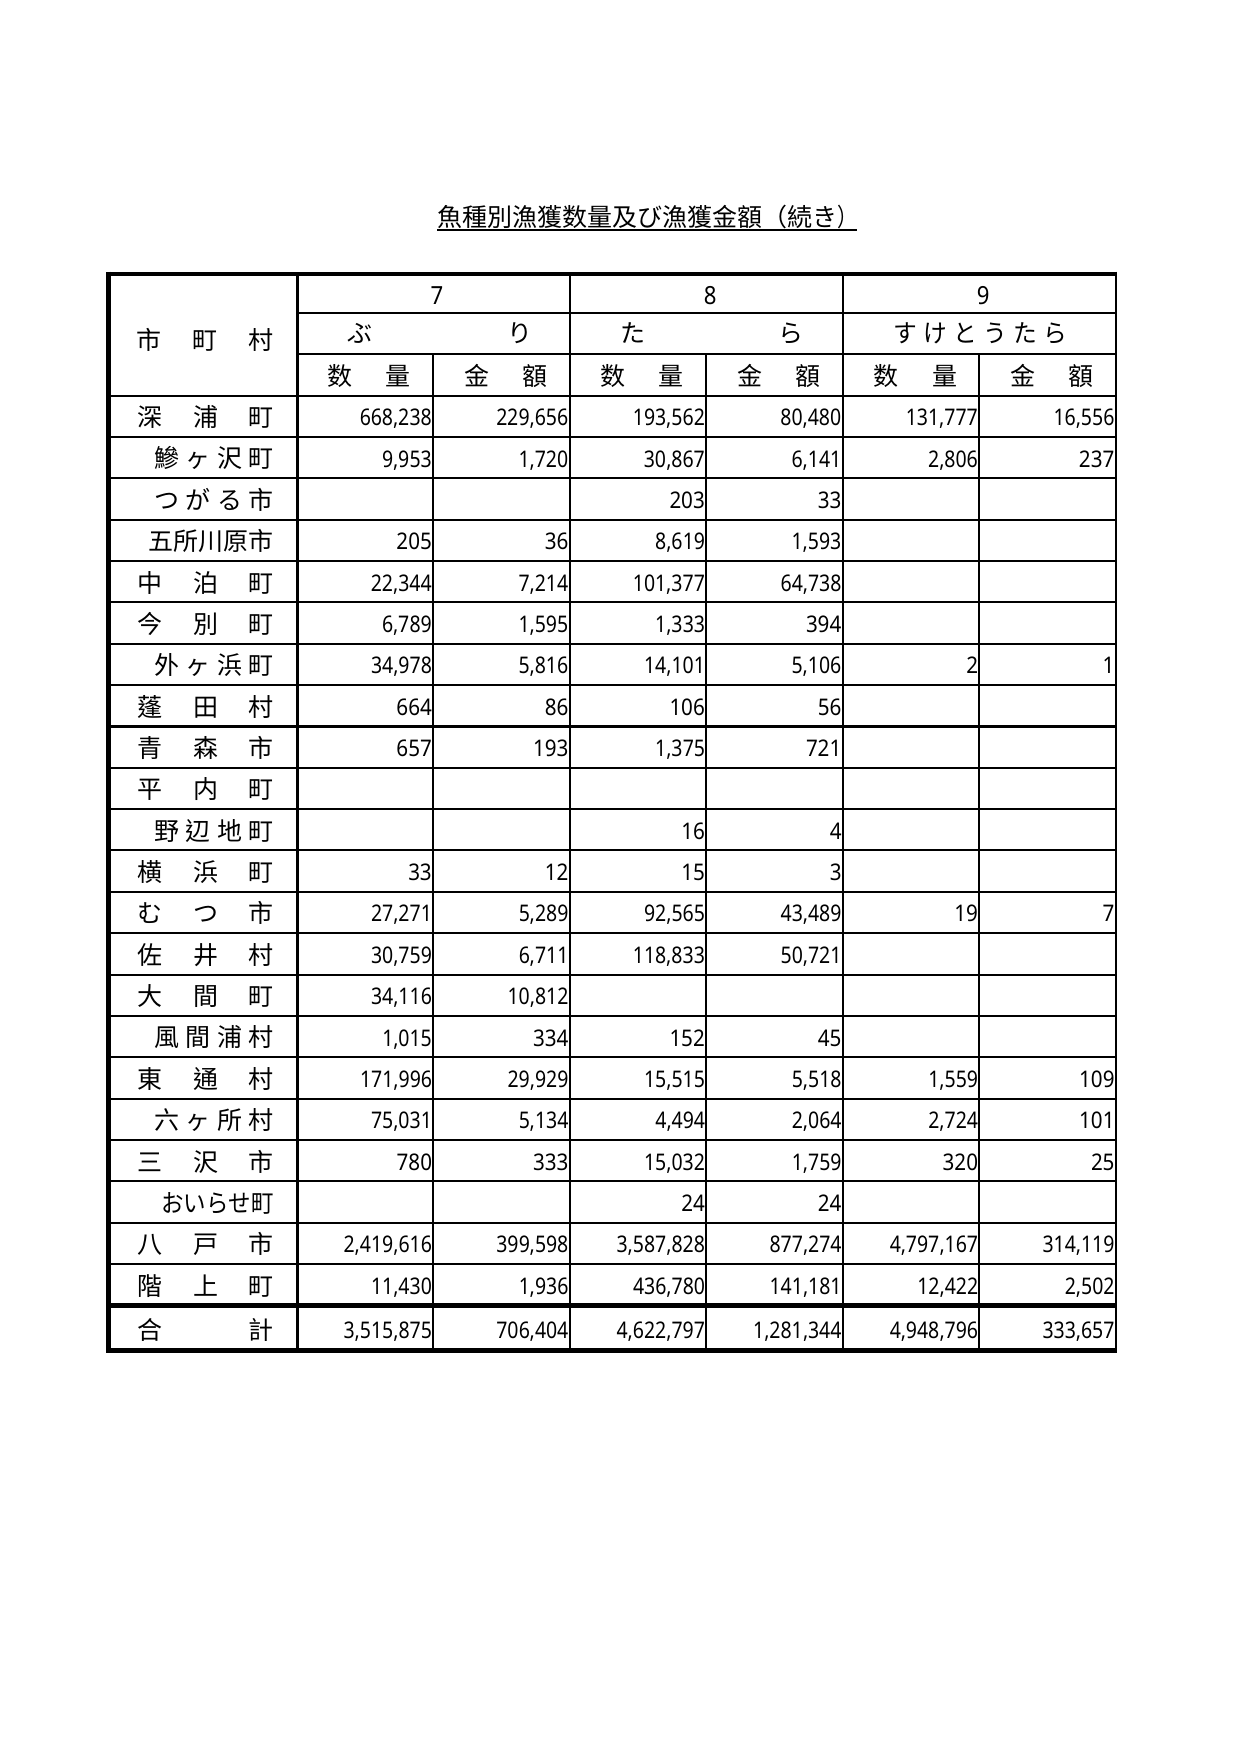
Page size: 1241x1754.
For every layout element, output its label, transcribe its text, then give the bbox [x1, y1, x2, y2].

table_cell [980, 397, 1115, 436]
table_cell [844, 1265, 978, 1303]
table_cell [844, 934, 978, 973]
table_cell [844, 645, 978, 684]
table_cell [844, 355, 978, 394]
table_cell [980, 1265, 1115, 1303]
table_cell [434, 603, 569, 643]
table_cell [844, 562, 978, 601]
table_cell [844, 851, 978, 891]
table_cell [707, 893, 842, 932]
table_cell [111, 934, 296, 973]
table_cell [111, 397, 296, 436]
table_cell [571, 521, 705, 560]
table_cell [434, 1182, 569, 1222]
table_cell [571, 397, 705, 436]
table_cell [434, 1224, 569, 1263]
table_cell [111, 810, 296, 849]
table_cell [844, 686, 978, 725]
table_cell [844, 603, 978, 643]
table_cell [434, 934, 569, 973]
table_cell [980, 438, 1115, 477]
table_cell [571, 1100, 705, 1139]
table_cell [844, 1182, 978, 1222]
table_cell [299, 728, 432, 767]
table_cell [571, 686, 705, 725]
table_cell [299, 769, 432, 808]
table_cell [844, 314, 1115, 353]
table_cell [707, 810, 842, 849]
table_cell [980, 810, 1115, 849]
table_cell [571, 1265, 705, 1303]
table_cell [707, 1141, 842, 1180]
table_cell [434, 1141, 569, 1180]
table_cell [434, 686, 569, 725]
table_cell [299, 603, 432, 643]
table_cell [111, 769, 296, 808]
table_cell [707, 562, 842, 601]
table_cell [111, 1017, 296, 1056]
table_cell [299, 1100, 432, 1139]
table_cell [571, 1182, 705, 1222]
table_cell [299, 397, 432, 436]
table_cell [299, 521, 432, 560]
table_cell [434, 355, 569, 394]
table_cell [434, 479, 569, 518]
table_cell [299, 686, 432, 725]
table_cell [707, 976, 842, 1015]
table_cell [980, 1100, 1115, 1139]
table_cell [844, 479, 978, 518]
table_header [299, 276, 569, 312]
text 魚種別漁獲数量及び漁獲金額（続き） [437, 200, 1130, 234]
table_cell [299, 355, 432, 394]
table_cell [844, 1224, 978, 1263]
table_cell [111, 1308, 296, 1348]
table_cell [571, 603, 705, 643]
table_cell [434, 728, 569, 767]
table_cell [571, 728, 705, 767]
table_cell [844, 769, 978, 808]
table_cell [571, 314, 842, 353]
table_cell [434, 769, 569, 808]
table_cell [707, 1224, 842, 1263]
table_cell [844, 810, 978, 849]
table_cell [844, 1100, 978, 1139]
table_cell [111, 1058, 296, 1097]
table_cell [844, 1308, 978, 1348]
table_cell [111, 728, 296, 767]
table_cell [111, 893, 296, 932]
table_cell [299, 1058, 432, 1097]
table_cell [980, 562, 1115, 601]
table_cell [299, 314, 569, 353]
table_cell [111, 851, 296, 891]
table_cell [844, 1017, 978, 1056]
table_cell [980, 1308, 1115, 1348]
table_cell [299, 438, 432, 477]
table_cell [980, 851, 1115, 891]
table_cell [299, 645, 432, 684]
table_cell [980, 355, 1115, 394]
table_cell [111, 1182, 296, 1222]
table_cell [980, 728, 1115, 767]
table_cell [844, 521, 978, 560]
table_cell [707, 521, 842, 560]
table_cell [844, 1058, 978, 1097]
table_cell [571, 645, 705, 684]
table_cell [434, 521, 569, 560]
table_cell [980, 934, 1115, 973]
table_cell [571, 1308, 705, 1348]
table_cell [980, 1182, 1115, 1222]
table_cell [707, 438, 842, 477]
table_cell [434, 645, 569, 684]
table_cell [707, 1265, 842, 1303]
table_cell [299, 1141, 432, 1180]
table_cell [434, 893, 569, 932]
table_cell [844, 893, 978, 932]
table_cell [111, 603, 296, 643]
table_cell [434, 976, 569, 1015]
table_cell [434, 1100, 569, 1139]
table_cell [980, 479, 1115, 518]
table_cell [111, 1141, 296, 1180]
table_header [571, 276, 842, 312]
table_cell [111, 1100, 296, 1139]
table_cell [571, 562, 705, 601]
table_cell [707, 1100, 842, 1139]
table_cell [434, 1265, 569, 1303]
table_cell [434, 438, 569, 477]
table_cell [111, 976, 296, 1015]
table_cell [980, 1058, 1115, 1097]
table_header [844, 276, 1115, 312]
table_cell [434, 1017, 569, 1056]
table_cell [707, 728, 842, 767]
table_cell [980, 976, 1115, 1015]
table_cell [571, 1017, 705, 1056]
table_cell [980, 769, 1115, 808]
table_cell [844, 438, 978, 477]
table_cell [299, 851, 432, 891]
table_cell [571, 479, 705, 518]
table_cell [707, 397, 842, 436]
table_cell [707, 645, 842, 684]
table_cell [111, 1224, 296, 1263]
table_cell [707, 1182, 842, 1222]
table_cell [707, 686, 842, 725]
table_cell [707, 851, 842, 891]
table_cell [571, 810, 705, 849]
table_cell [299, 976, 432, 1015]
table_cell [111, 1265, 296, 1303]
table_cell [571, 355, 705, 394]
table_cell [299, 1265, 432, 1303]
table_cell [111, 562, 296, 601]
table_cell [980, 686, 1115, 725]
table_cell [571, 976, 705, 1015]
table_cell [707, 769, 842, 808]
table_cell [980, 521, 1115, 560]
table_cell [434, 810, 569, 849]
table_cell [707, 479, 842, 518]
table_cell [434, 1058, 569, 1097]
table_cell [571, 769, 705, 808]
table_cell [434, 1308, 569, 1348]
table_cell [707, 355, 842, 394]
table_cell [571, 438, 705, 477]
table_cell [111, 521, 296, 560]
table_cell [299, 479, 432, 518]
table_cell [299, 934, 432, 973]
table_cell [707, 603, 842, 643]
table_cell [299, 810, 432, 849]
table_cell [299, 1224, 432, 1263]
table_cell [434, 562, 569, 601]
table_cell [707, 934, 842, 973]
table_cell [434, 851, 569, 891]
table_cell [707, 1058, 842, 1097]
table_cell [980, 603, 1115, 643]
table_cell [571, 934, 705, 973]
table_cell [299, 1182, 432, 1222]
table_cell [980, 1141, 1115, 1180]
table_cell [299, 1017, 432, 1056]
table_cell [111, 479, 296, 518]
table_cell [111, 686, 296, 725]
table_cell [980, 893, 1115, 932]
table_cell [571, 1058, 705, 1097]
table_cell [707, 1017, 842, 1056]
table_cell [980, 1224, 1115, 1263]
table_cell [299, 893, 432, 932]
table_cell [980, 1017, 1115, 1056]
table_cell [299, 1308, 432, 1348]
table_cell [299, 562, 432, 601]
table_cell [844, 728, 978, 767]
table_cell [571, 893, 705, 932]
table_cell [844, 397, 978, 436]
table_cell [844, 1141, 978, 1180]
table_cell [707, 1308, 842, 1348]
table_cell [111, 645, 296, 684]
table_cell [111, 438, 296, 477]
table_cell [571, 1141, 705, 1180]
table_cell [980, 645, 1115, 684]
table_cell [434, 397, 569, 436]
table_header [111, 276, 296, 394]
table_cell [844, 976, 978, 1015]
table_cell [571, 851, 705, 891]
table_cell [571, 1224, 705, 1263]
